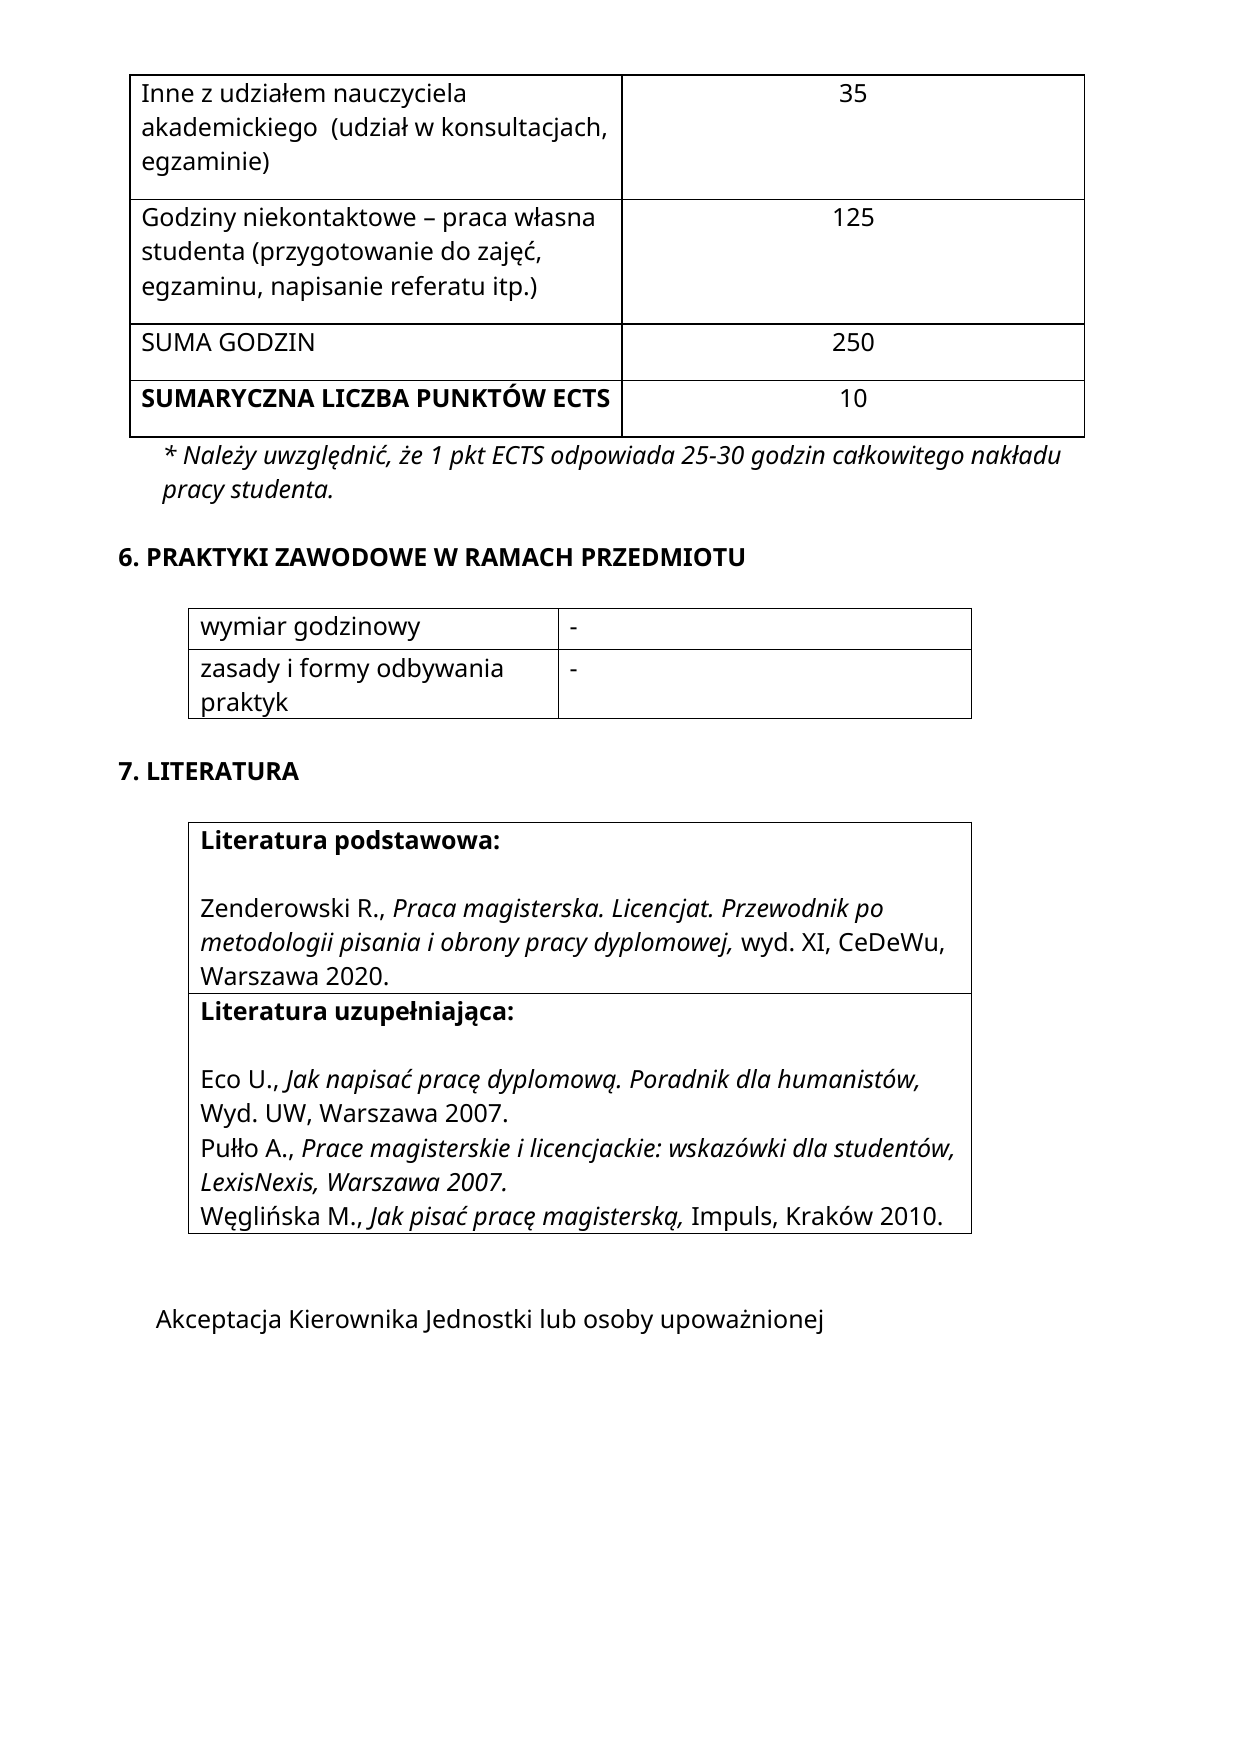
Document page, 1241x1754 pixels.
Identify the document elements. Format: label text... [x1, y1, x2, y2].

table_cell Godziny niekontaktowe – praca własna studenta (przygotowanie do zajęć, egzaminu, napisanie referatu itp.) [131, 200, 621, 323]
text 7. LITERATURA [118, 753, 1122, 787]
table_cell Literatura uzupełniająca: Eco U., Jak napisać pracę dyplomową. Poradnik dla humanistów, Wyd. UW, Warszawa 2007. Pułło A., Prace magisterskie i licencjackie: wskazówki dla studentów, LexisNexis, Warszawa 2007. Węglińska M., Jak pisać pracę magisterską, Impuls, Kraków 2010. [189, 994, 971, 1232]
table_cell 10 [623, 381, 1084, 436]
table_cell - [559, 650, 971, 718]
table_cell 35 [623, 76, 1084, 198]
text * Należy uwzględnić, że 1 pkt ECTS odpowiada 25-30 godzin całkowitego nakładu pracy studenta. [162, 437, 1122, 506]
table_header - [559, 609, 971, 649]
table_cell SUMA GODZIN [131, 325, 621, 379]
table_header wymiar godzinowy [189, 609, 558, 649]
table_cell 250 [623, 325, 1084, 379]
table_cell Inne z udziałem nauczyciela akademickiego (udział w konsultacjach, egzaminie) [131, 76, 621, 198]
table_header Literatura podstawowa: Zenderowski R., Praca magisterska. Licencjat. Przewodnik po metodologii pisania i obrony pracy dyplomowej, wyd. XI, CeDeWu, Warszawa 2020. [189, 823, 971, 993]
text 6. PRAKTYKI ZAWODOWE W RAMACH PRZEDMIOTU [118, 540, 1122, 574]
table_cell 125 [623, 200, 1084, 323]
table_cell zasady i formy odbywania praktyk [189, 650, 558, 718]
text Akceptacja Kierownika Jednostki lub osoby upoważnionej [156, 1302, 1122, 1336]
table_cell SUMARYCZNA LICZBA PUNKTÓW ECTS [131, 381, 621, 436]
